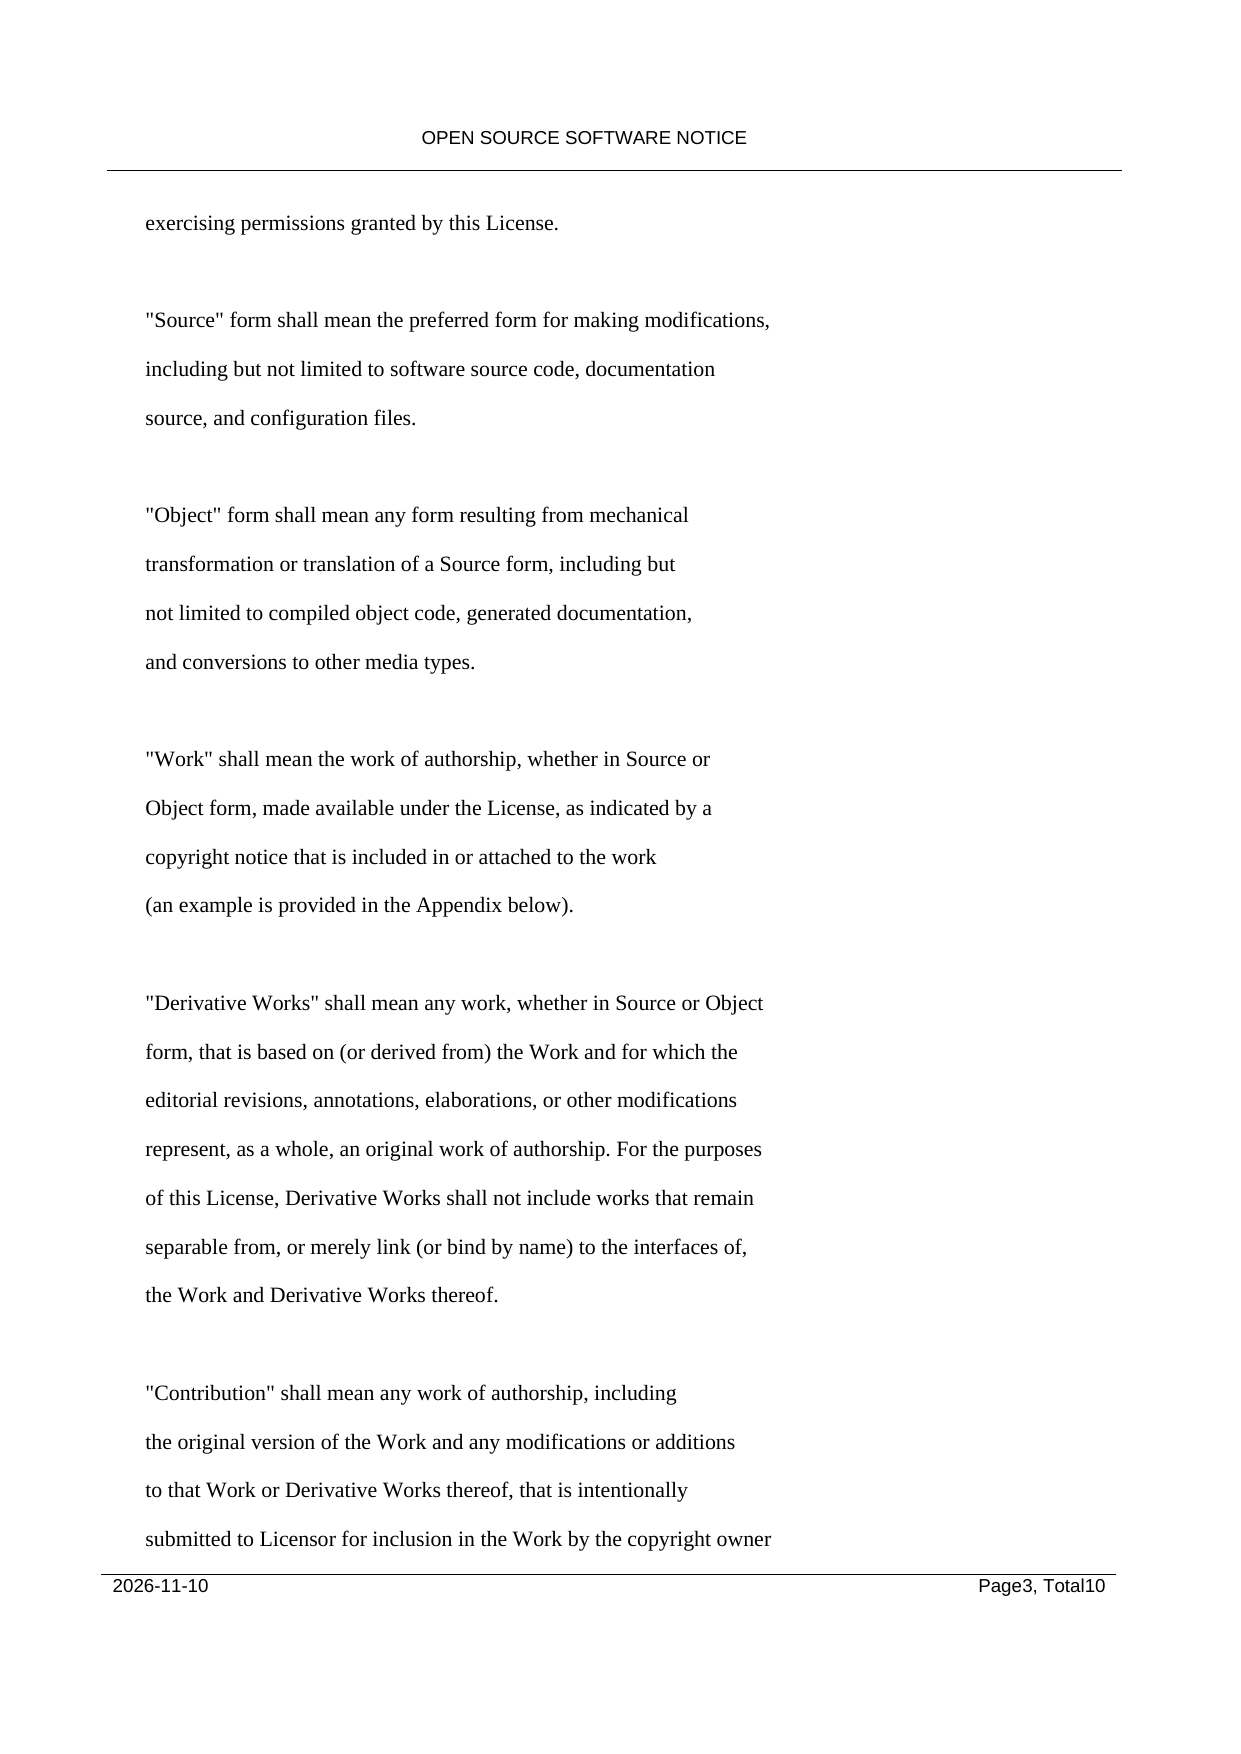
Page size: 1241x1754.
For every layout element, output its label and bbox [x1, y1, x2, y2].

text [112, 206, 1128, 1555]
